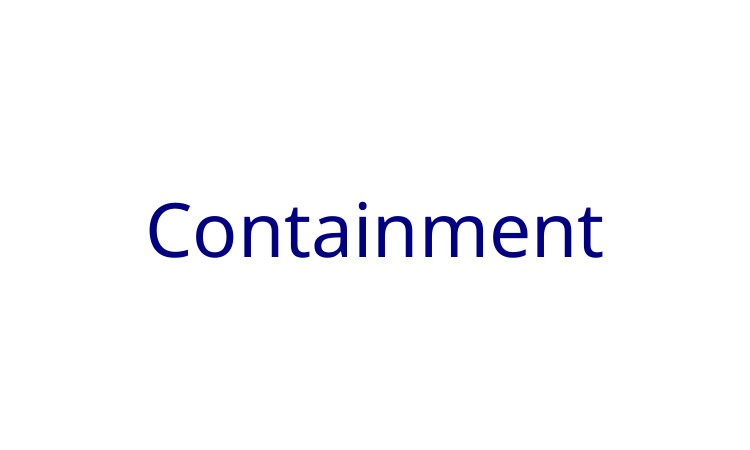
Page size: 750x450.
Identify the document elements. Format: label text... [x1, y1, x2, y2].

text Containment [75, 177, 675, 279]
